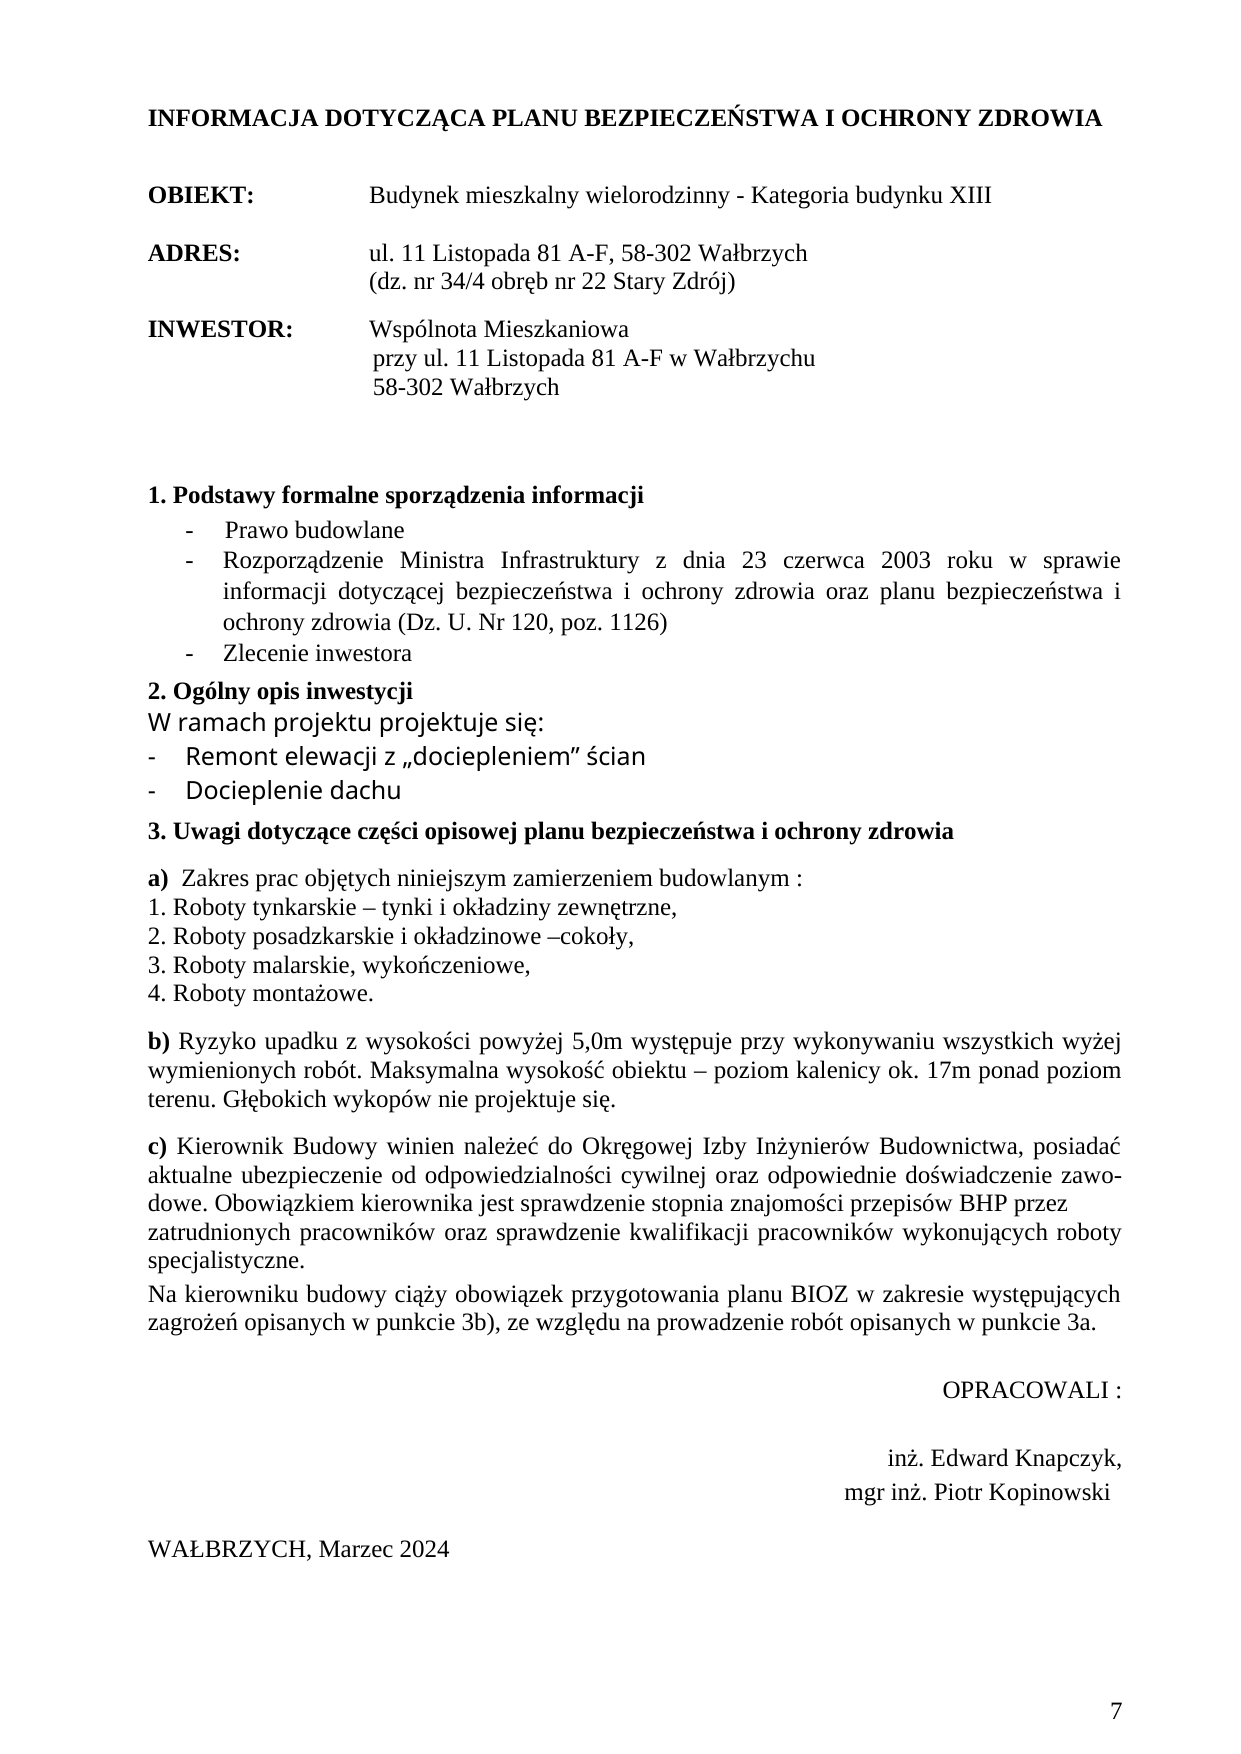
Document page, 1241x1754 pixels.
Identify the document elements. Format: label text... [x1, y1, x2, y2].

text b) Ryzyko upadku z wysokości powyżej 5,0m występuje przy wykonywaniu wszystkich wyżej wymienionych robót. Maksymalna wysokość obiektu – poziom kalenicy ok. 17m ponad poziom terenu. Głębokich wykopów nie projektuje się. [148, 1026, 1122, 1113]
text WAŁBRZYCH, Marzec 2024 [148, 1534, 1122, 1563]
text zatrudnionych pracowników oraz sprawdzenie kwalifikacji pracowników wykonujących roboty specjalistyczne. [148, 1217, 1122, 1274]
list Zlecenie inwestora [185, 636, 1122, 667]
text 2. Ogólny opis inwestycji [148, 680, 1122, 705]
text 58-302 Wałbrzych [148, 372, 1122, 401]
text W ramach projektu projektuje się: [148, 705, 1122, 739]
text mgr inż. Piotr Kopinowski [664, 1477, 1122, 1506]
text c) Kierownik Budowy winien należeć do Okręgowej Izby Inżynierów Budownictwa, posiadać aktualne ubezpieczenie od odpowiedzialności cywilnej oraz odpowiednie doświadczenie zawo-dowe. Obowiązkiem kierownika jest sprawdzenie stopnia znajomości przepisów BHP przez [148, 1132, 1122, 1217]
text INFORMACJA DOTYCZĄCA PLANU BEZPIECZEŃSTWA I OCHRONY ZDROWIA [148, 103, 1122, 132]
text INWESTOR: Wspólnota Mieszkaniowa [148, 314, 1122, 343]
text a) Zakres prac objętych niniejszym zamierzeniem budowlanym : [148, 863, 1122, 892]
text (dz. nr 34/4 obręb nr 22 Stary Zdrój) [148, 266, 1122, 295]
text 1. Roboty tynkarskie – tynki i okładziny zewnętrzne, [148, 892, 1122, 921]
text 2. Roboty posadzkarskie i okładzinowe –cokoły, [148, 921, 1122, 950]
list Rozporządzenie Ministra Infrastruktury z dnia 23 czerwca 2003 roku w sprawie informacji dotyczącej bezpieczeństwa i ochrony zdrowia oraz planu bezpieczeństwa i ochrony zdrowia (Dz. U. Nr 120, poz. 1126) [185, 543, 1122, 636]
list Remont elewacji z „dociepleniem” ścian [148, 739, 1122, 773]
text ADRES: ul. 11 Listopada 81 A-F, 58-302 Wałbrzych [148, 238, 1122, 266]
text Na kierowniku budowy ciąży obowiązek przygotowania planu BIOZ w zakresie występujących zagrożeń opisanych w punkcie 3b), ze względu na prowadzenie robót opisanych w punkcie 3a. [148, 1279, 1122, 1336]
text 3. Uwagi dotyczące części opisowej planu bezpieczeństwa i ochrony zdrowia [148, 819, 1122, 844]
text - Prawo budowlane [148, 518, 1122, 543]
text 4. Roboty montażowe. [148, 978, 1122, 1007]
text OBIEKT: Budynek mieszkalny wielorodzinny - Kategoria budynku XIII [148, 180, 1122, 209]
text inż. Edward Knapczyk, [148, 1443, 1122, 1472]
text 1. Podstawy formalne sporządzenia informacji [148, 483, 1122, 508]
text 3. Roboty malarskie, wykończeniowe, [148, 950, 1122, 978]
text OPRACOWALI : [148, 1376, 1122, 1404]
list Docieplenie dachu [148, 773, 1122, 807]
text przy ul. 11 Listopada 81 A-F w Wałbrzychu [148, 343, 1122, 372]
